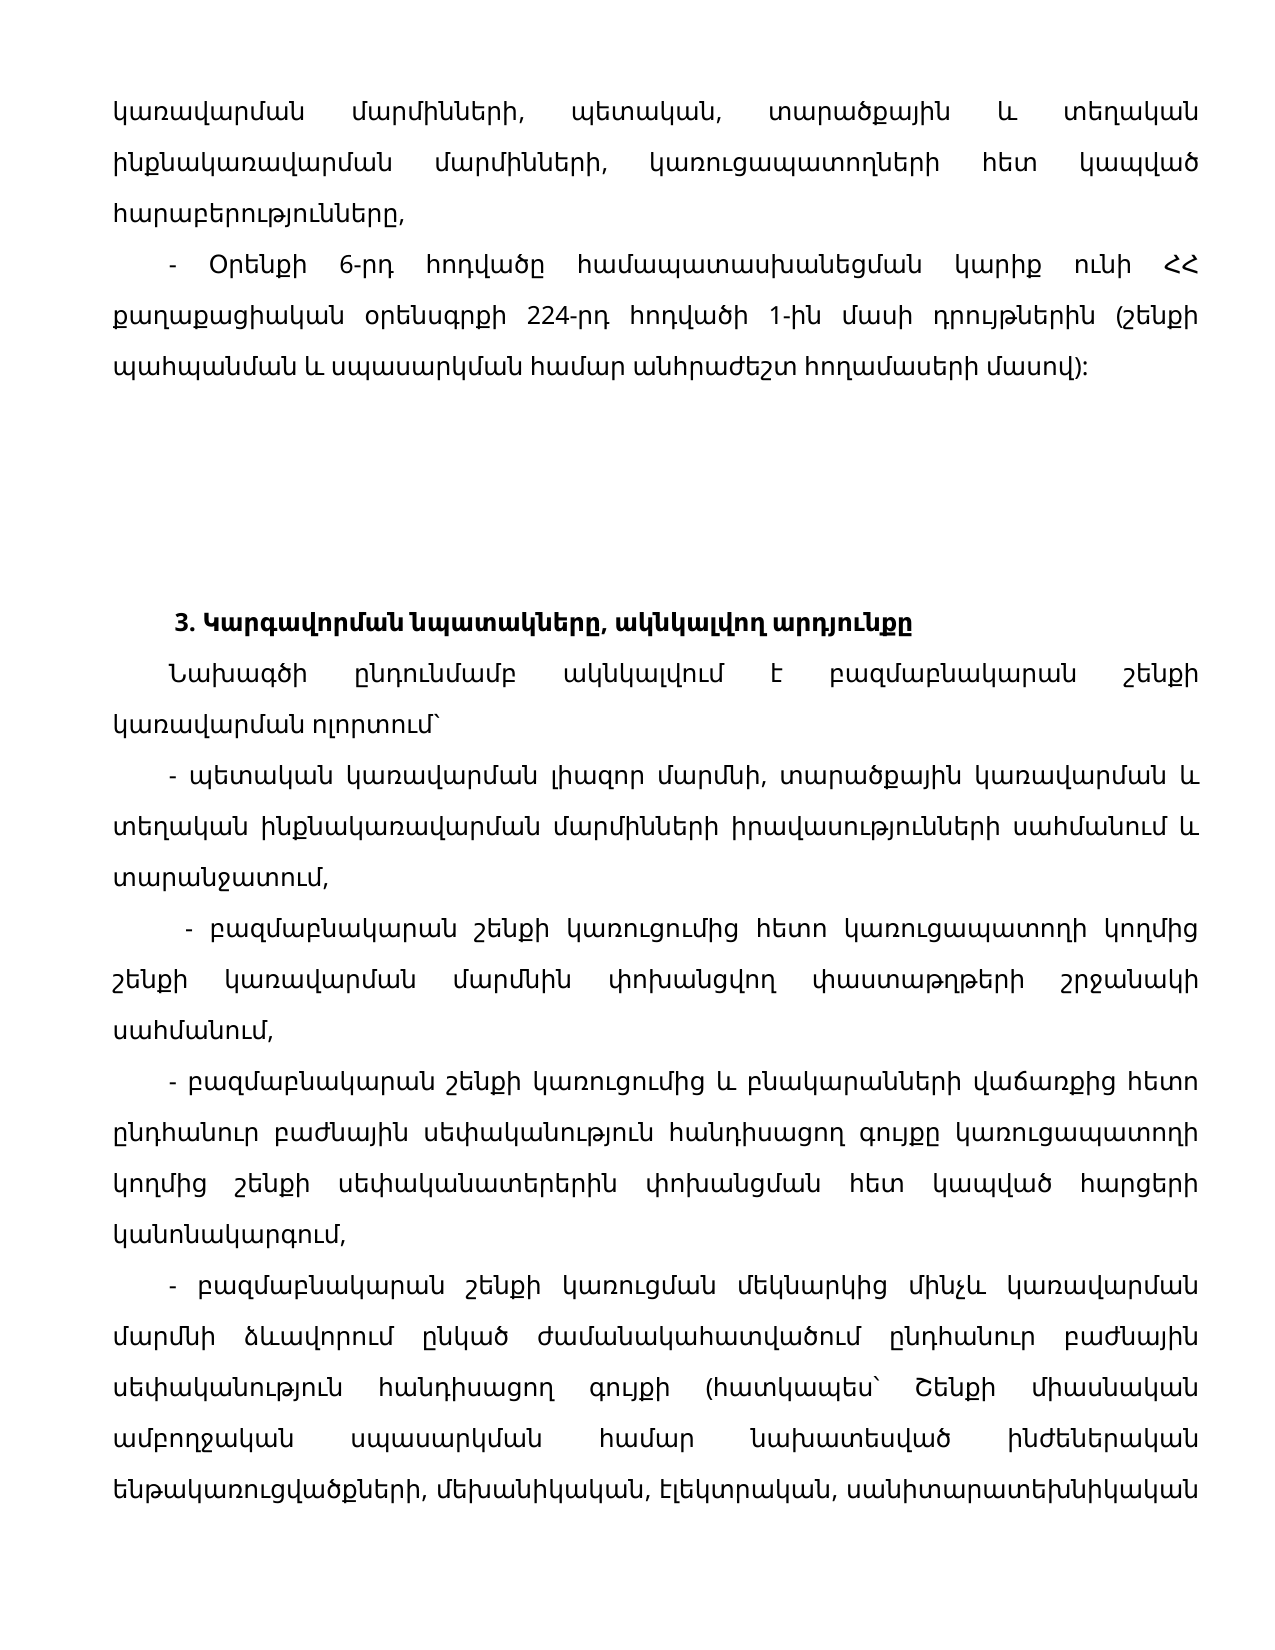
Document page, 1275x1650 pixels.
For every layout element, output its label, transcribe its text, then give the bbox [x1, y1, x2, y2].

text - Օրենքի 6-րդ հոդվածը համապատասխանեցման կարիք ունի ՀՀ քաղաքացիական օրենսգրքի 224-րդ հոդվածի 1-ին մասի դրույթներին (շենքի պահպանման և սպասարկման համար անհրաժեշտ հողամասերի մասով): [112, 247, 1200, 383]
text Նախագծի ընդունմամբ ակնկալվում է բազմաբնակարան շենքի կառավարման ոլորտում` [112, 655, 1200, 740]
text - բազմաբնակարան շենքի կառուցումից և բնակարանների վաճառքից հետո ընդհանուր բաժնային սեփականություն հանդիսացող գույքը կառուցապատողի կողմից շենքի սեփականատերերին փոխանցման հետ կապված հարցերի կանոնակարգում, [112, 1063, 1200, 1251]
text 3. Կարգավորման նպատակները, ակնկալվող արդյունքը [112, 604, 1200, 638]
text - բազմաբնակարան շենքի կառուցումից հետո կառուցապատողի կողմից շենքի կառավարման մարմնին փոխանցվող փաստաթղթերի շրջանակի սահմանում, [112, 910, 1200, 1047]
text - պետական կառավարման լիազոր մարմնի, տարածքային կառավարման և տեղական ինքնակառավարման մարմինների իրավասությունների սահմանում և տարանջատում, [112, 757, 1200, 893]
